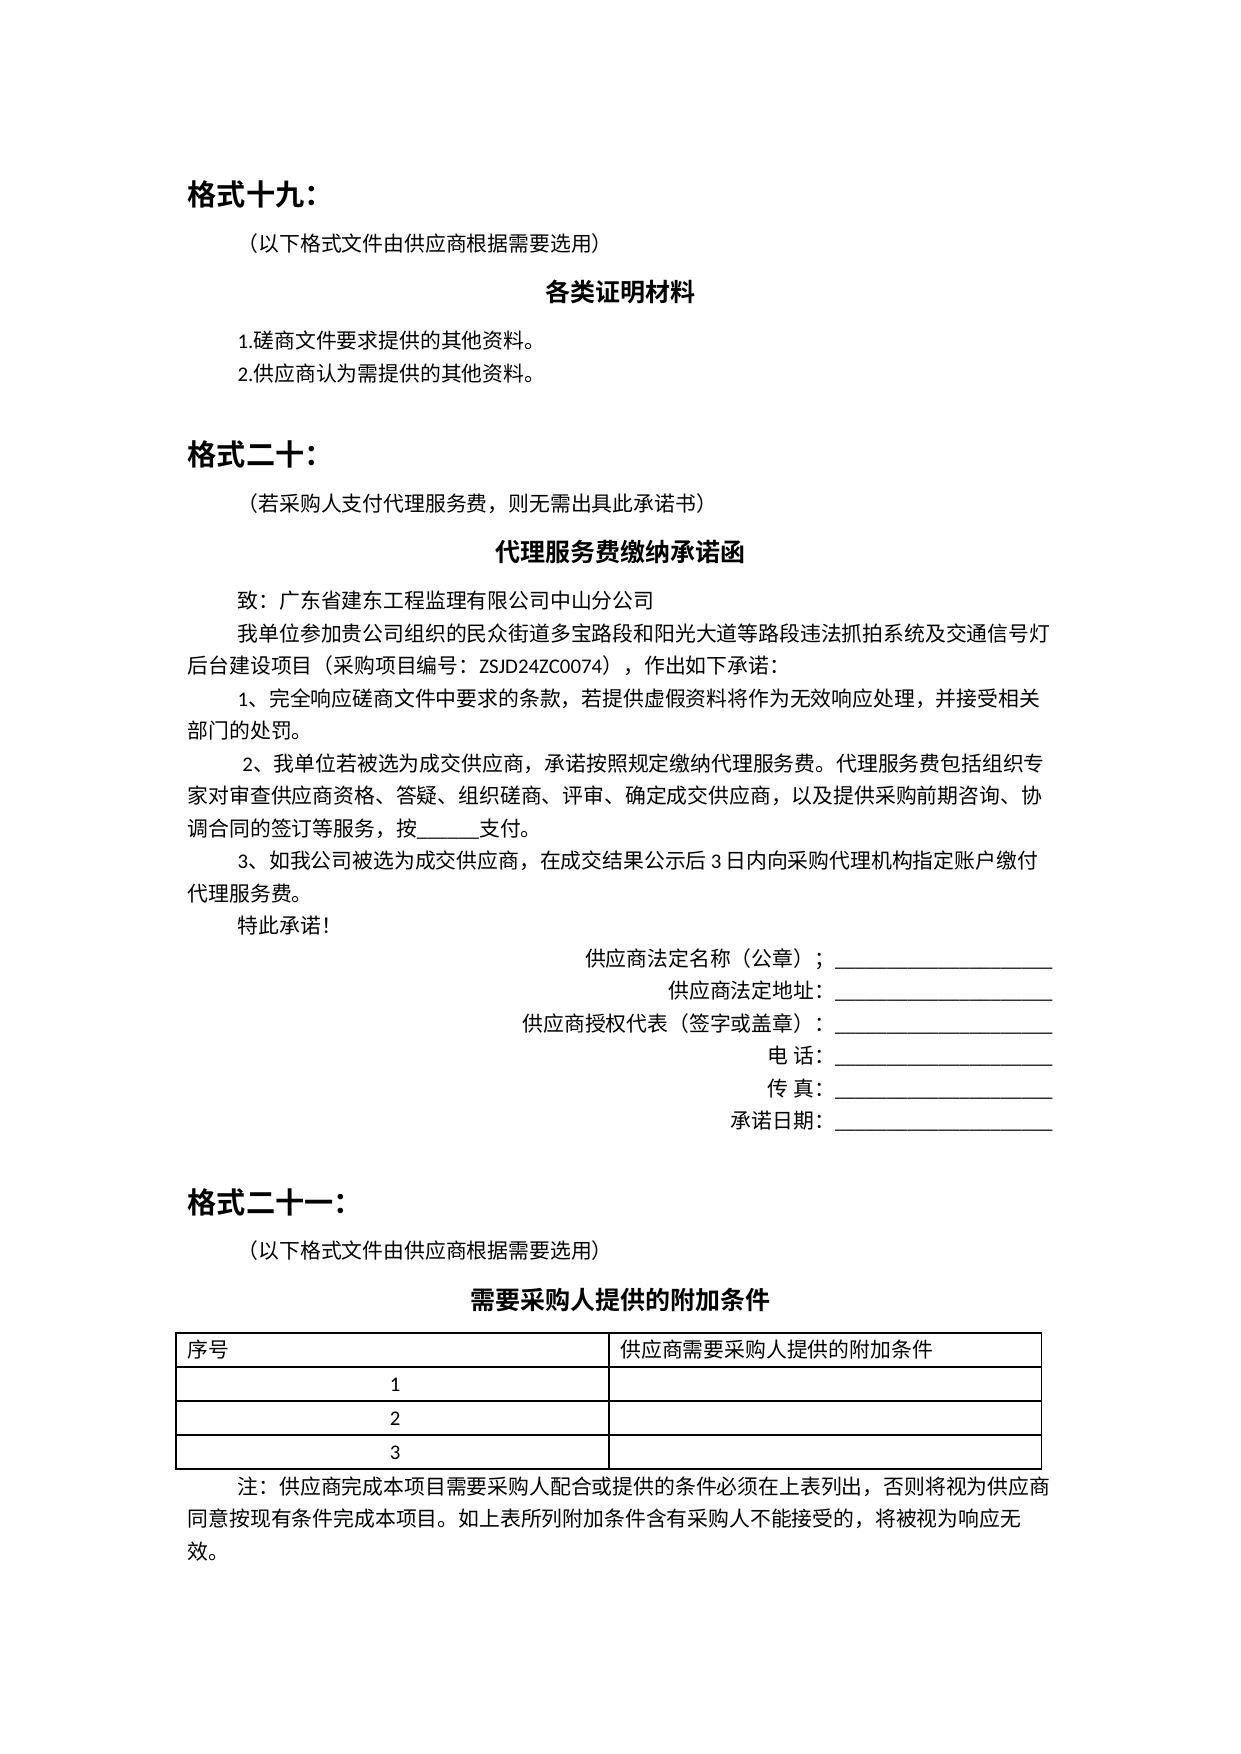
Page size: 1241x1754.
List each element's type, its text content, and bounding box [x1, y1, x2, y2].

text 供应商授权代表（签字或盖章）：_____________________ [187, 1007, 1053, 1039]
text （以下格式文件由供应商根据需要选用） [187, 227, 1053, 259]
text 代理服务费缴纳承诺函 [187, 519, 1053, 584]
text 2、我单位若被选为成交供应商，承诺按照规定缴纳代理服务费。代理服务费包括组织专家对审查供应商资格、答疑、组织磋商、评审、确定成交供应商，以及提供采购前期咨询、协调合同的签订等服务，按______支付。 [187, 747, 1053, 844]
text 我单位参加贵公司组织的民众街道多宝路段和阳光大道等路段违法抓拍系统及交通信号灯后台建设项目（采购项目编号：ZSJD24ZC0074），作出如下承诺： [187, 617, 1053, 682]
text 格式二十： [187, 422, 1053, 487]
text 2.供应商认为需提供的其他资料。 [187, 357, 1053, 389]
text 1.磋商文件要求提供的其他资料。 [187, 324, 1053, 357]
text 格式二十一： [187, 1169, 1053, 1234]
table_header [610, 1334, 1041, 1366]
text （若采购人支付代理服务费，则无需出具此承诺书） [187, 487, 1053, 519]
text 承诺日期：_____________________ [187, 1104, 1053, 1137]
text 各类证明材料 [187, 259, 1053, 324]
text 3、如我公司被选为成交供应商，在成交结果公示后3日内向采购代理机构指定账户缴付代理服务费。 [187, 844, 1053, 909]
text 致：广东省建东工程监理有限公司中山分公司 [187, 584, 1053, 617]
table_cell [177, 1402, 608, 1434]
text 需要采购人提供的附加条件 [187, 1267, 1053, 1332]
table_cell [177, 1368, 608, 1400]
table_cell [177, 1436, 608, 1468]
text 供应商法定地址：_____________________ [187, 974, 1053, 1007]
text 电 话：_____________________ [187, 1039, 1053, 1072]
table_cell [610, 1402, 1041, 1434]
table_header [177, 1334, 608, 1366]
text 供应商法定名称（公章）；_____________________ [187, 942, 1053, 974]
text 1、完全响应磋商文件中要求的条款，若提供虚假资料将作为无效响应处理，并接受相关部门的处罚。 [187, 682, 1053, 747]
text 传 真：_____________________ [187, 1072, 1053, 1104]
text （以下格式文件由供应商根据需要选用） [187, 1234, 1053, 1267]
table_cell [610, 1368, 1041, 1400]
text 注：供应商完成本项目需要采购人配合或提供的条件必须在上表列出，否则将视为供应商同意按现有条件完成本项目。如上表所列附加条件含有采购人不能接受的，将被视为响应无效。 [187, 1470, 1053, 1567]
text 格式十九： [187, 162, 1053, 227]
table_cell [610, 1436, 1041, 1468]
text 特此承诺！ [187, 909, 1053, 942]
